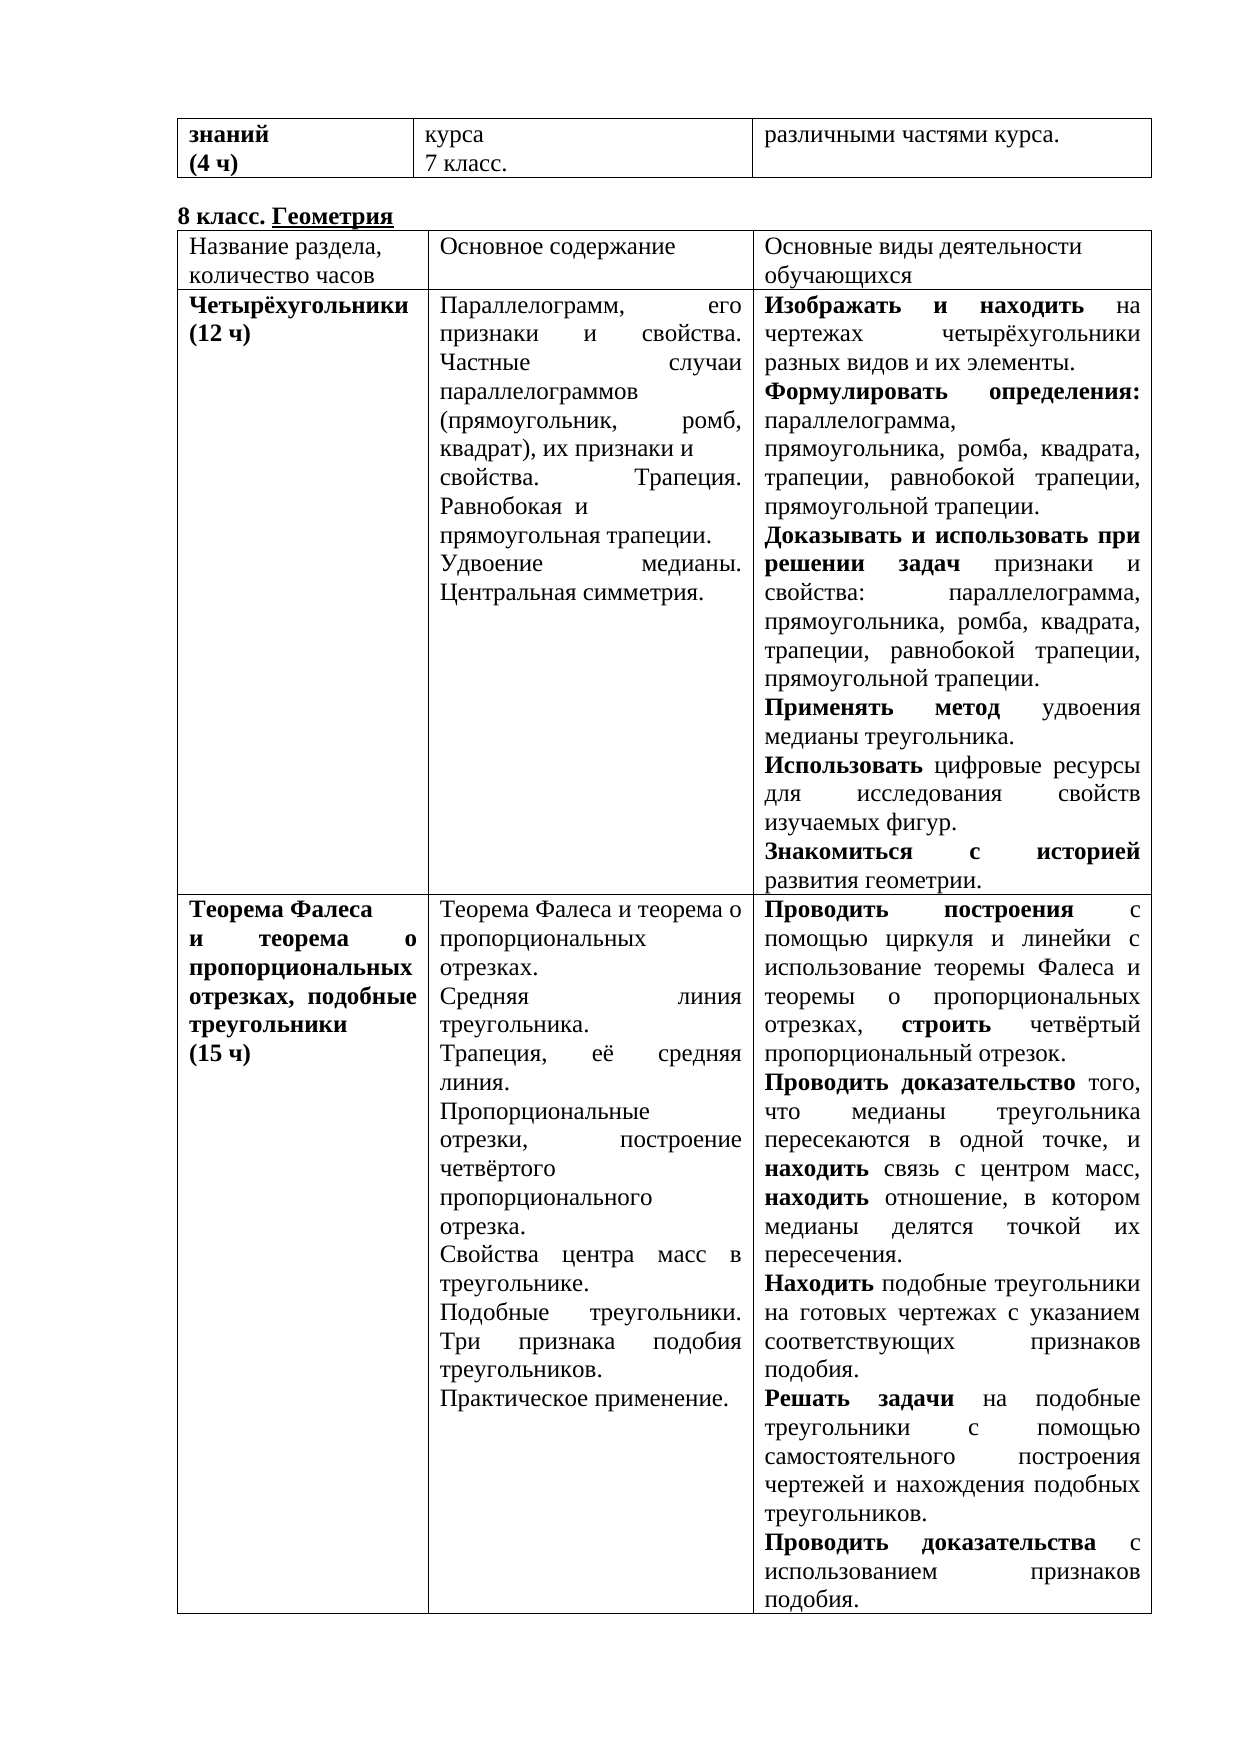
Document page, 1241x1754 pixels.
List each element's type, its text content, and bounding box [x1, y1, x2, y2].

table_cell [429, 895, 753, 1613]
table_cell Четырёхугольники (12 ч) [178, 290, 428, 893]
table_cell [178, 895, 428, 1613]
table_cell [414, 119, 752, 177]
table_cell Параллелограмм, его признаки и свойства. Частные случаи параллелограммов (прямоугольник, ромб, квадрат), их признаки и свойства. Трапеция. Равнобокая и прямоугольная трапеции. Удвоение медианы. Центральная симметрия. [429, 290, 753, 893]
text 8 класс. Геометрия [177, 201, 1152, 230]
table_cell Изображать и находить на чертежах четырёхугольники разных видов и их элементы. Формулировать определения: параллелограмма, прямоугольника, ромба, квадрата, трапеции, равнобокой трапеции, прямоугольной трапеции. Доказывать и использовать при решении задач признаки и свойства: параллелограмма, прямоугольника, ромба, квадрата, трапеции, равнобокой трапеции, прямоугольной трапеции. Применять метод удвоения медианы треугольника. Использовать цифровые ресурсы для исследования свойств изучаемых фигур. Знакомиться с историей развития геометрии. [754, 290, 1151, 893]
table_header Название раздела, количество часов [178, 231, 428, 289]
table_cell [753, 119, 1151, 177]
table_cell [178, 119, 413, 177]
table_header Основное содержание [429, 231, 753, 289]
table_header Основные виды деятельности обучающихся [754, 231, 1151, 289]
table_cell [754, 895, 1151, 1613]
